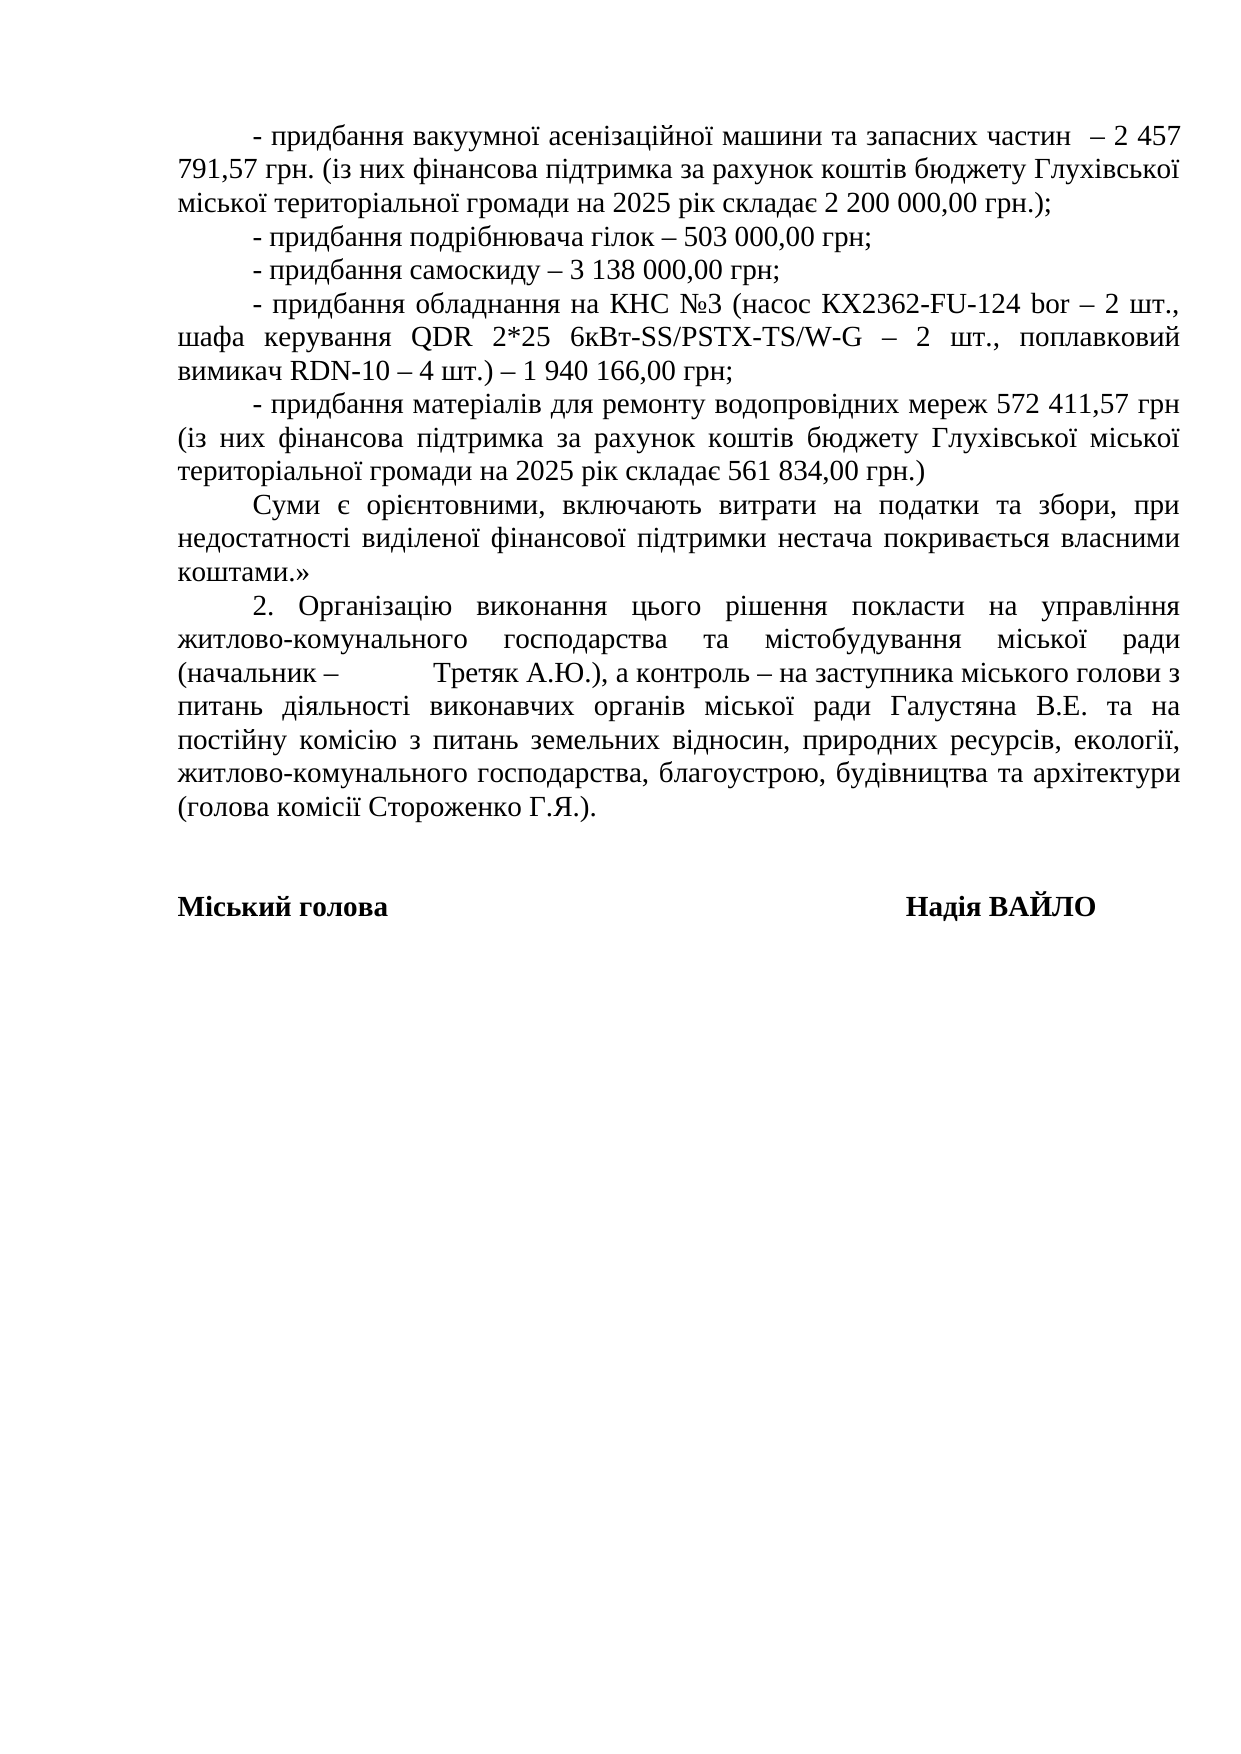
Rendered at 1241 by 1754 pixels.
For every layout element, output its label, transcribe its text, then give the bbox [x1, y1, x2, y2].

text Суми є орієнтовними, включають витрати на податки та збори, при недостатності виділеної фінансової підтримки нестача покривається власними коштами.» [177, 487, 1181, 588]
text - придбання самоскиду – 3 138 000,00 грн; [177, 252, 1181, 286]
text 2. Організацію виконання цього рішення покласти на управління житлово-комунального господарства та містобудування міської ради (начальник – Третяк А.Ю.), а контроль – на заступника міського голови з питань діяльності виконавчих органів міської ради Галустяна В.Е. та на постійну комісію з питань земельних відносин, природних ресурсів, екології, житлово-комунального господарства, благоустрою, будівництва та архітектури (голова комісії Стороженко Г.Я.). [177, 588, 1181, 822]
text Міський голова Надія ВАЙЛО [177, 889, 1181, 923]
text - придбання матеріалів для ремонту водопровідних мереж 572 411,57 грн (із них фінансова підтримка за рахунок коштів бюджету Глухівської міської територіальної громади на 2025 рік складає 561 834,00 грн.) [177, 386, 1181, 487]
text - придбання вакуумної асенізаційної машини та запасних частин – 2 457 791,57 грн. (із них фінансова підтримка за рахунок коштів бюджету Глухівської міської територіальної громади на 2025 рік складає 2 200 000,00 грн.); [177, 118, 1181, 219]
text - придбання обладнання на КНС №3 (насос КХ2362-FU-124 bor – 2 шт., шафа керування QDR 2*25 6кВт-SS/PSTX-TS/W-G – 2 шт., поплавковий вимикач RDN-10 – 4 шт.) – 1 940 166,00 грн; [177, 286, 1181, 386]
text - придбання подрібнювача гілок – 503 000,00 грн; [177, 219, 1181, 252]
